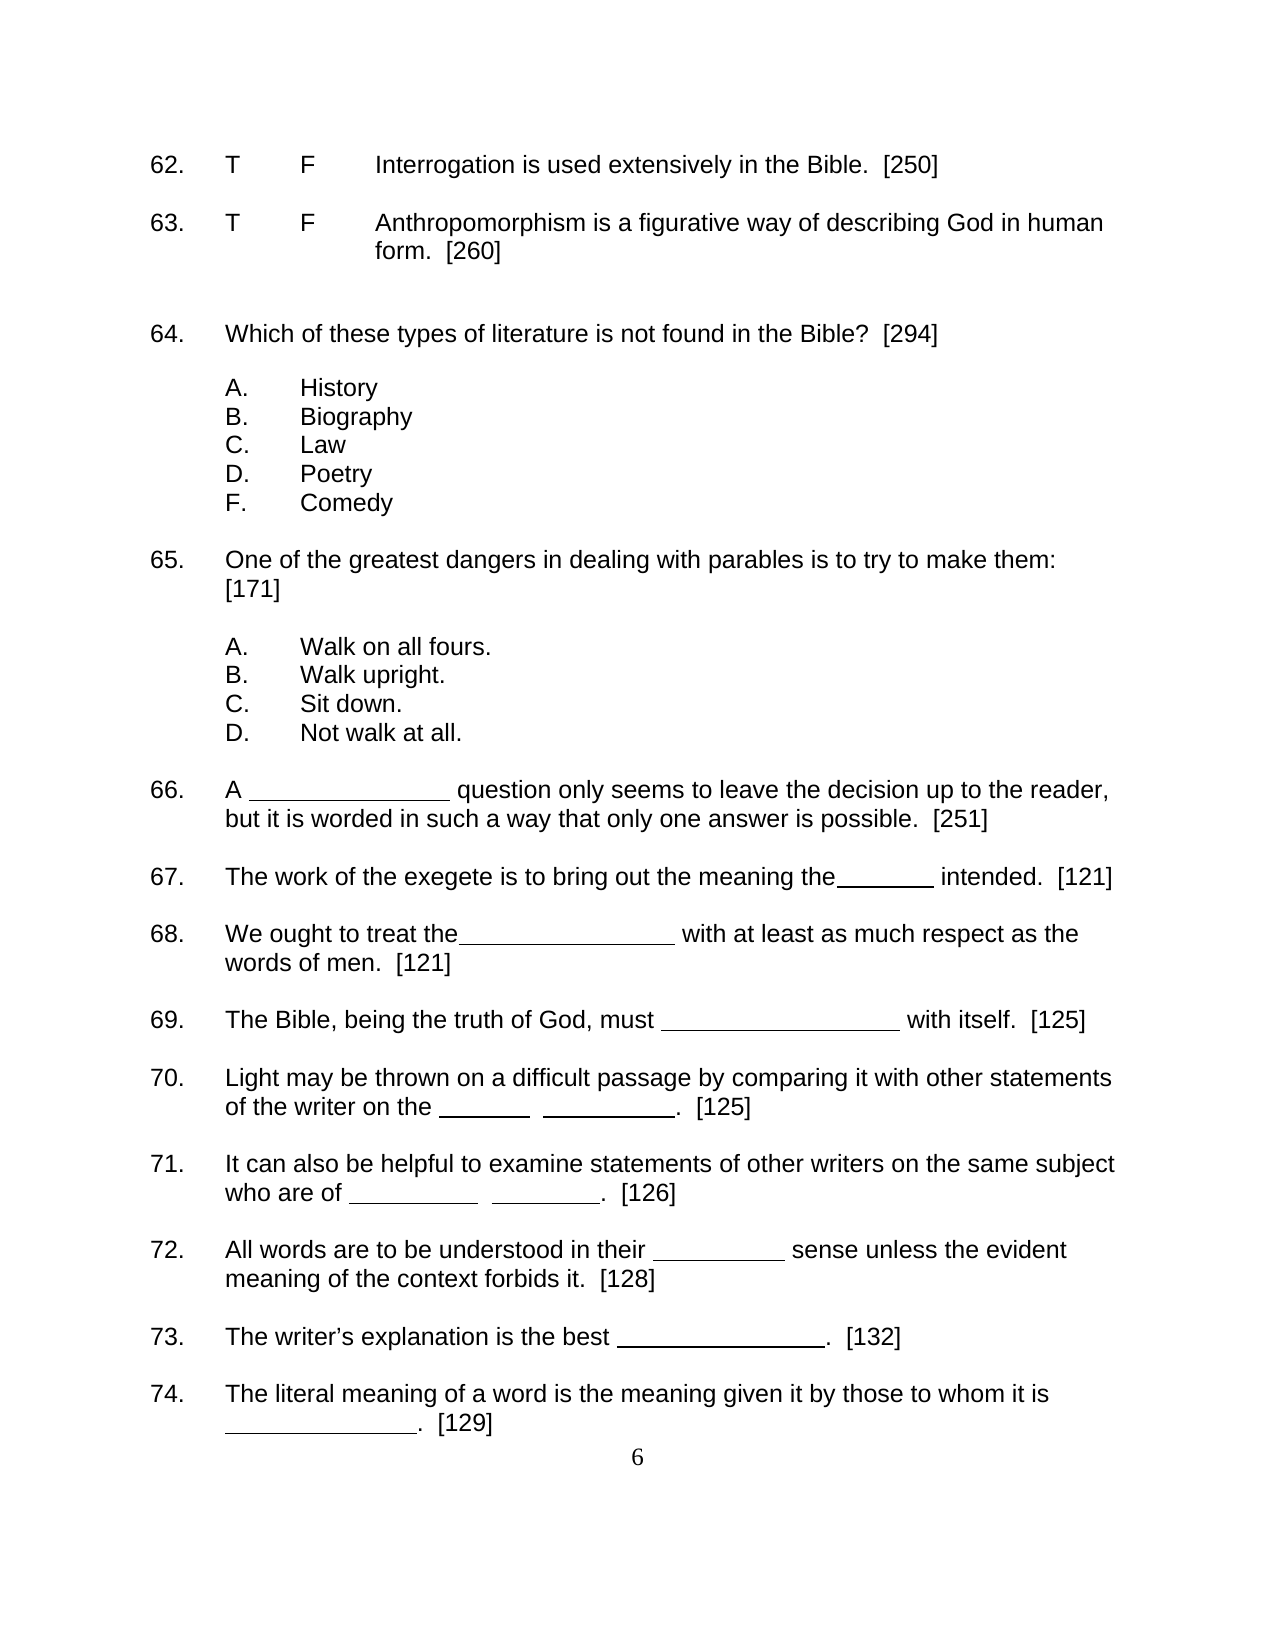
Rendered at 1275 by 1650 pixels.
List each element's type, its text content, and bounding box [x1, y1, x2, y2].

text C. Sit down. [225, 689, 1125, 718]
text 71. It can also be helpful to examine statements of other writers on the same subject who are of . [126] [150, 1149, 1125, 1206]
text A. History [225, 373, 1125, 401]
text 67. The work of the exegete is to bring out the meaning the intended. [121] [150, 861, 1125, 890]
text 64. Which of these types of literature is not found in the Bible? [294] [150, 319, 1125, 348]
text 68. We ought to treat the with at least as much respect as the words of men. [121] [150, 919, 1125, 976]
text 72. All words are to be understood in their sense unless the evident meaning of the context forbids it. [128] [150, 1235, 1125, 1293]
text 63. T F Anthropomorphism is a figurative way of describing God in human form. [260] [150, 207, 1125, 265]
text . [129] [150, 1408, 1125, 1436]
text F. Comedy [225, 488, 1125, 516]
text 73. The writer’s explanation is the best . [132] [150, 1321, 1125, 1350]
text D. Poetry [225, 459, 1125, 488]
text 69. The Bible, being the truth of God, must with itself. [125] [150, 1005, 1125, 1034]
text 70. Light may be thrown on a difficult passage by comparing it with other statements of the writer on the . [125] [150, 1063, 1125, 1120]
text 74. The literal meaning of a word is the meaning given it by those to whom it is [150, 1379, 1125, 1408]
text 65. One of the greatest dangers in dealing with parables is to try to make them: [171] [150, 545, 1125, 603]
text D. Not walk at all. [225, 718, 1125, 746]
text B. Biography [225, 401, 1125, 430]
text B. Walk upright. [225, 660, 1125, 689]
text A. Walk on all fours. [225, 631, 1125, 660]
text 62. T F Interrogation is used extensively in the Bible. [250] [150, 150, 1125, 179]
text C. Law [225, 430, 1125, 459]
text 66. A question only seems to leave the decision up to the reader, but it is worded in such a way that only one answer is possible. [251] [150, 775, 1125, 833]
